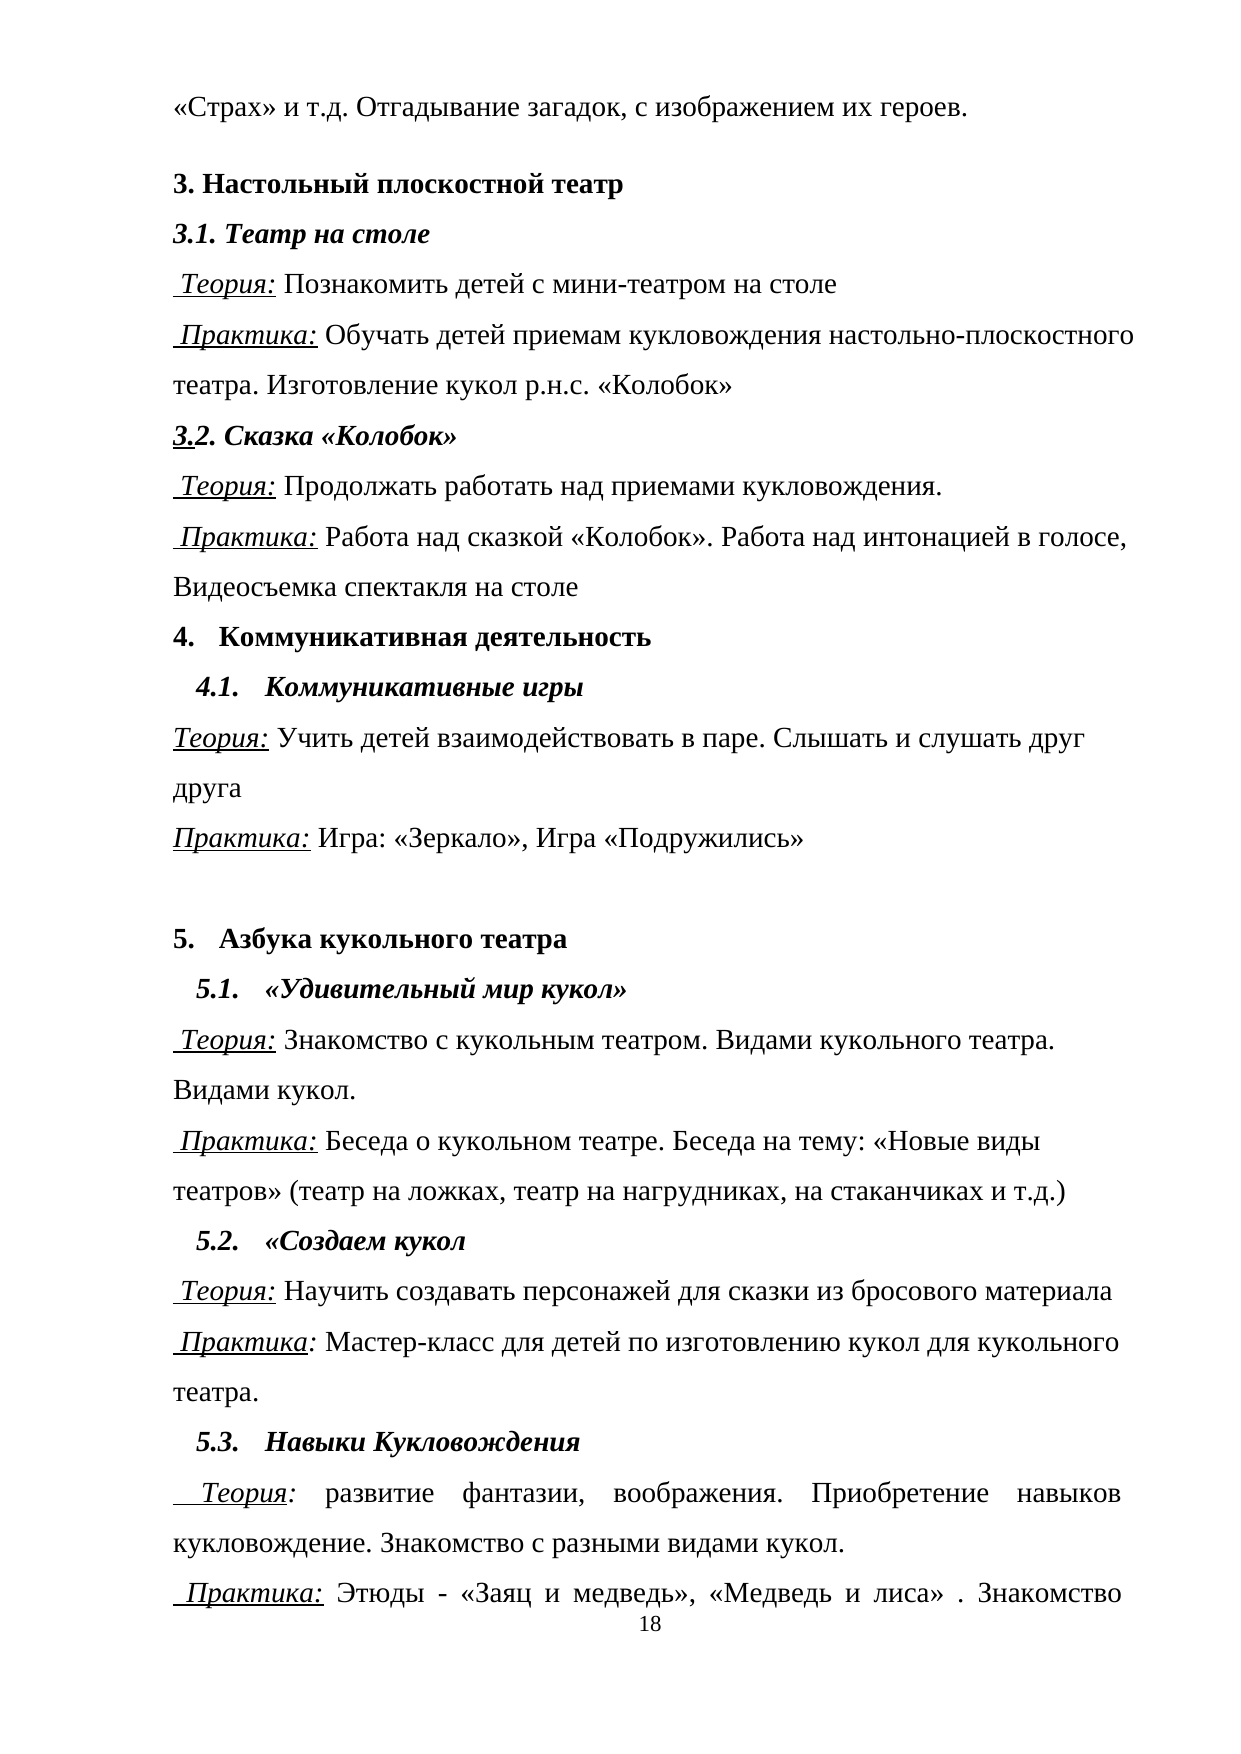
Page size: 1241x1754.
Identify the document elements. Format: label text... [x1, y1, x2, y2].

text Практика: Обучать детей приемам кукловождения настольно-плоскостного театра. Изготовление кукол р.н.с. «Колобок» [173, 317, 1152, 401]
text Теория: Научить создавать персонажей для сказки из бросового материала [173, 1273, 1152, 1307]
text Теория: Учить детей взаимодействовать в паре. Слышать и слушать друг друга [173, 720, 1152, 804]
text Теория: Познакомить детей с мини-театром на столе [173, 267, 1152, 300]
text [173, 89, 1122, 122]
list Навыки Кукловождения [196, 1424, 1122, 1458]
text Практика: Беседа о кукольном театре. Беседа на тему: «Новые виды театров» (театр на ложках, театр на нагрудниках, на стаканчиках и т.д.) [173, 1123, 1152, 1206]
list «Создаем кукол [196, 1223, 1152, 1257]
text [173, 1575, 1122, 1609]
text 3.2. Сказка «Колобок» [173, 418, 1152, 452]
text Теория: Знакомство с кукольным театром. Видами кукольного театра. Видами кукол. [173, 1022, 1152, 1106]
text Теория: Продолжать работать над приемами кукловождения. [173, 468, 1152, 502]
text Практика: Мастер-класс для детей по изготовлению кукол для кукольного театра. [173, 1324, 1122, 1408]
list Азбука кукольного театра [173, 921, 1122, 955]
list Коммуникативная деятельность [173, 619, 1152, 653]
subtitle «Удивительный мир кукол» [196, 972, 1152, 1005]
subtitle 3.1. Театр на столе [173, 216, 1152, 250]
list Коммуникативные игры [196, 669, 1152, 703]
text Теория: развитие фантазии, воображения. Приобретение навыков кукловождение. Знакомство с разными видами кукол. [173, 1475, 1122, 1559]
subtitle 3. Настольный плоскостной театр [173, 166, 1152, 199]
text Практика: Работа над сказкой «Колобок». Работа над интонацией в голосе, Видеосъемка спектакля на столе [173, 519, 1152, 602]
text Практика: Игра: «Зеркало», Игра «Подружились» [173, 821, 1152, 854]
